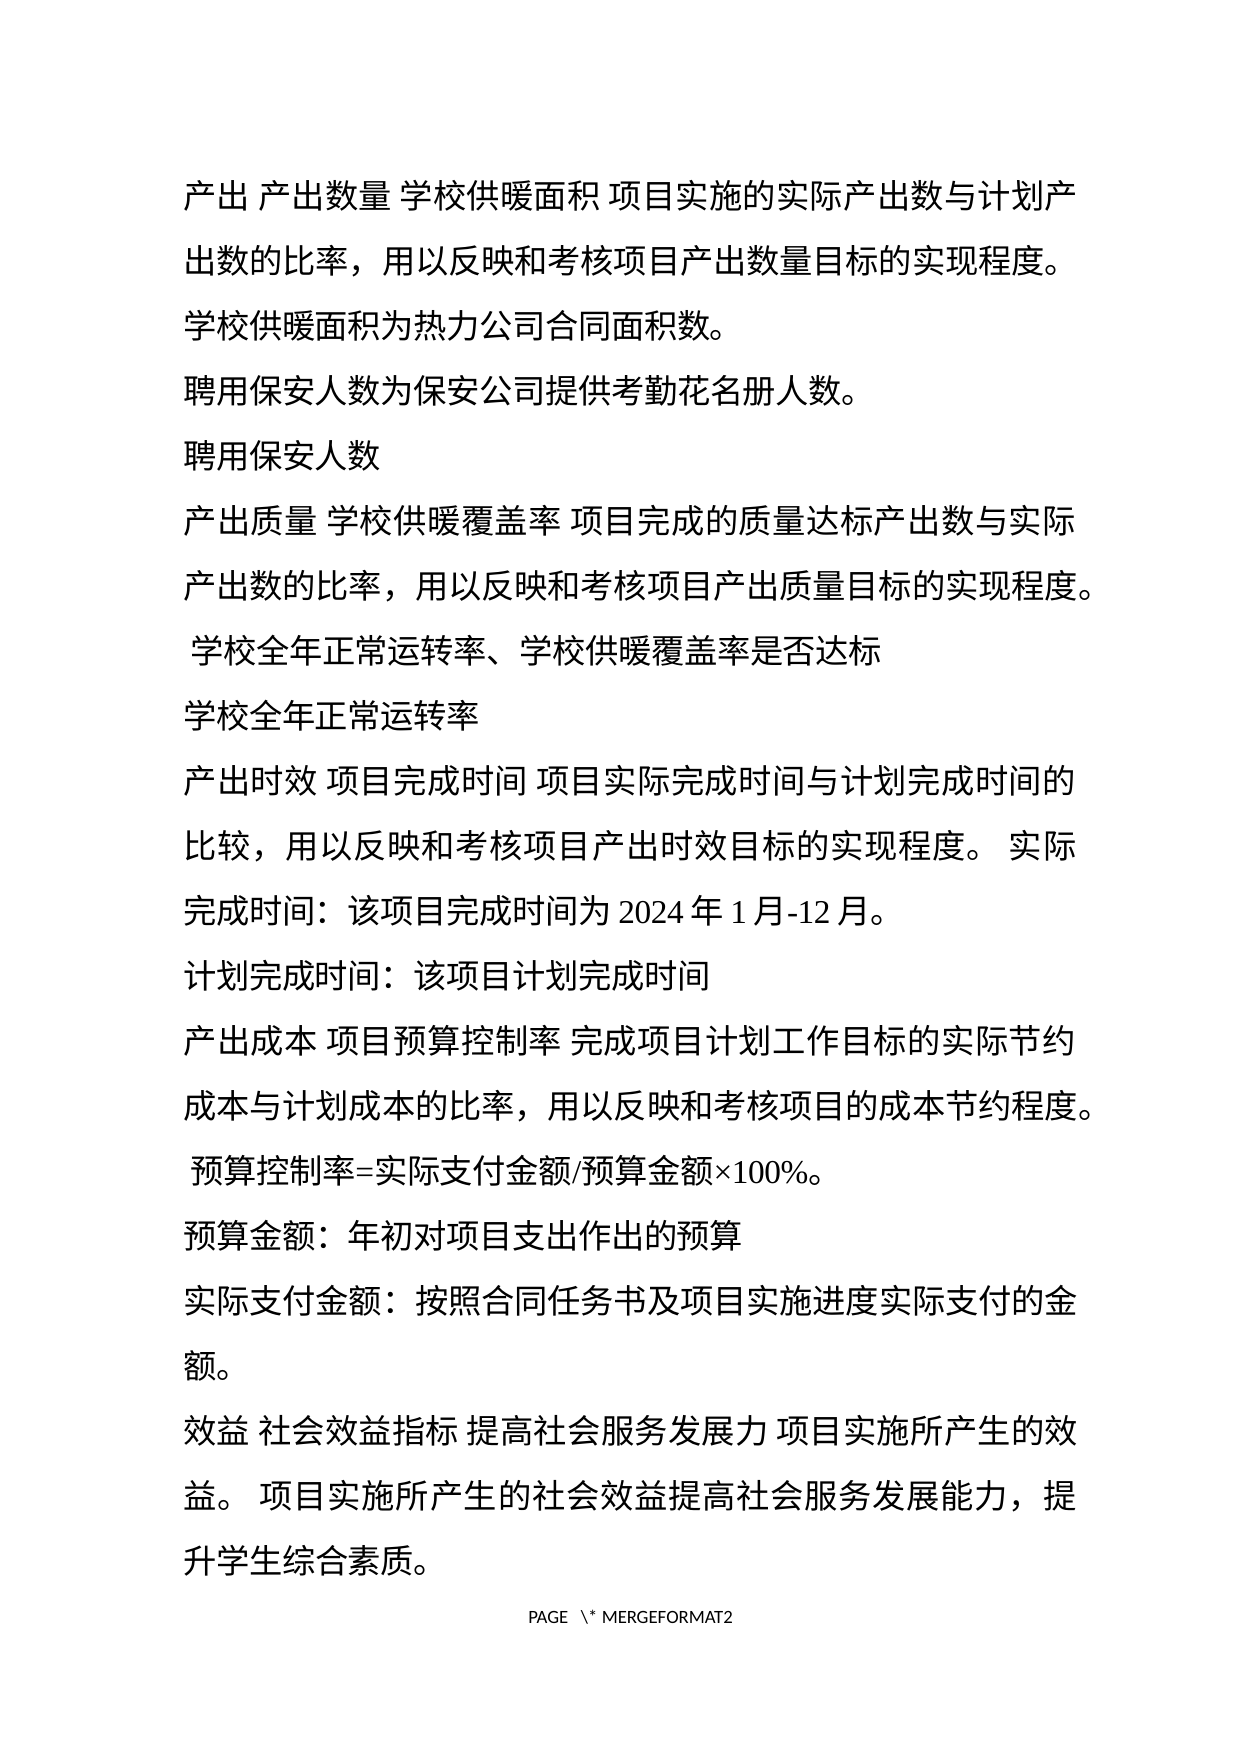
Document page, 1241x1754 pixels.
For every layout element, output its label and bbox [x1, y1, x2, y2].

text [183, 162, 1078, 1592]
